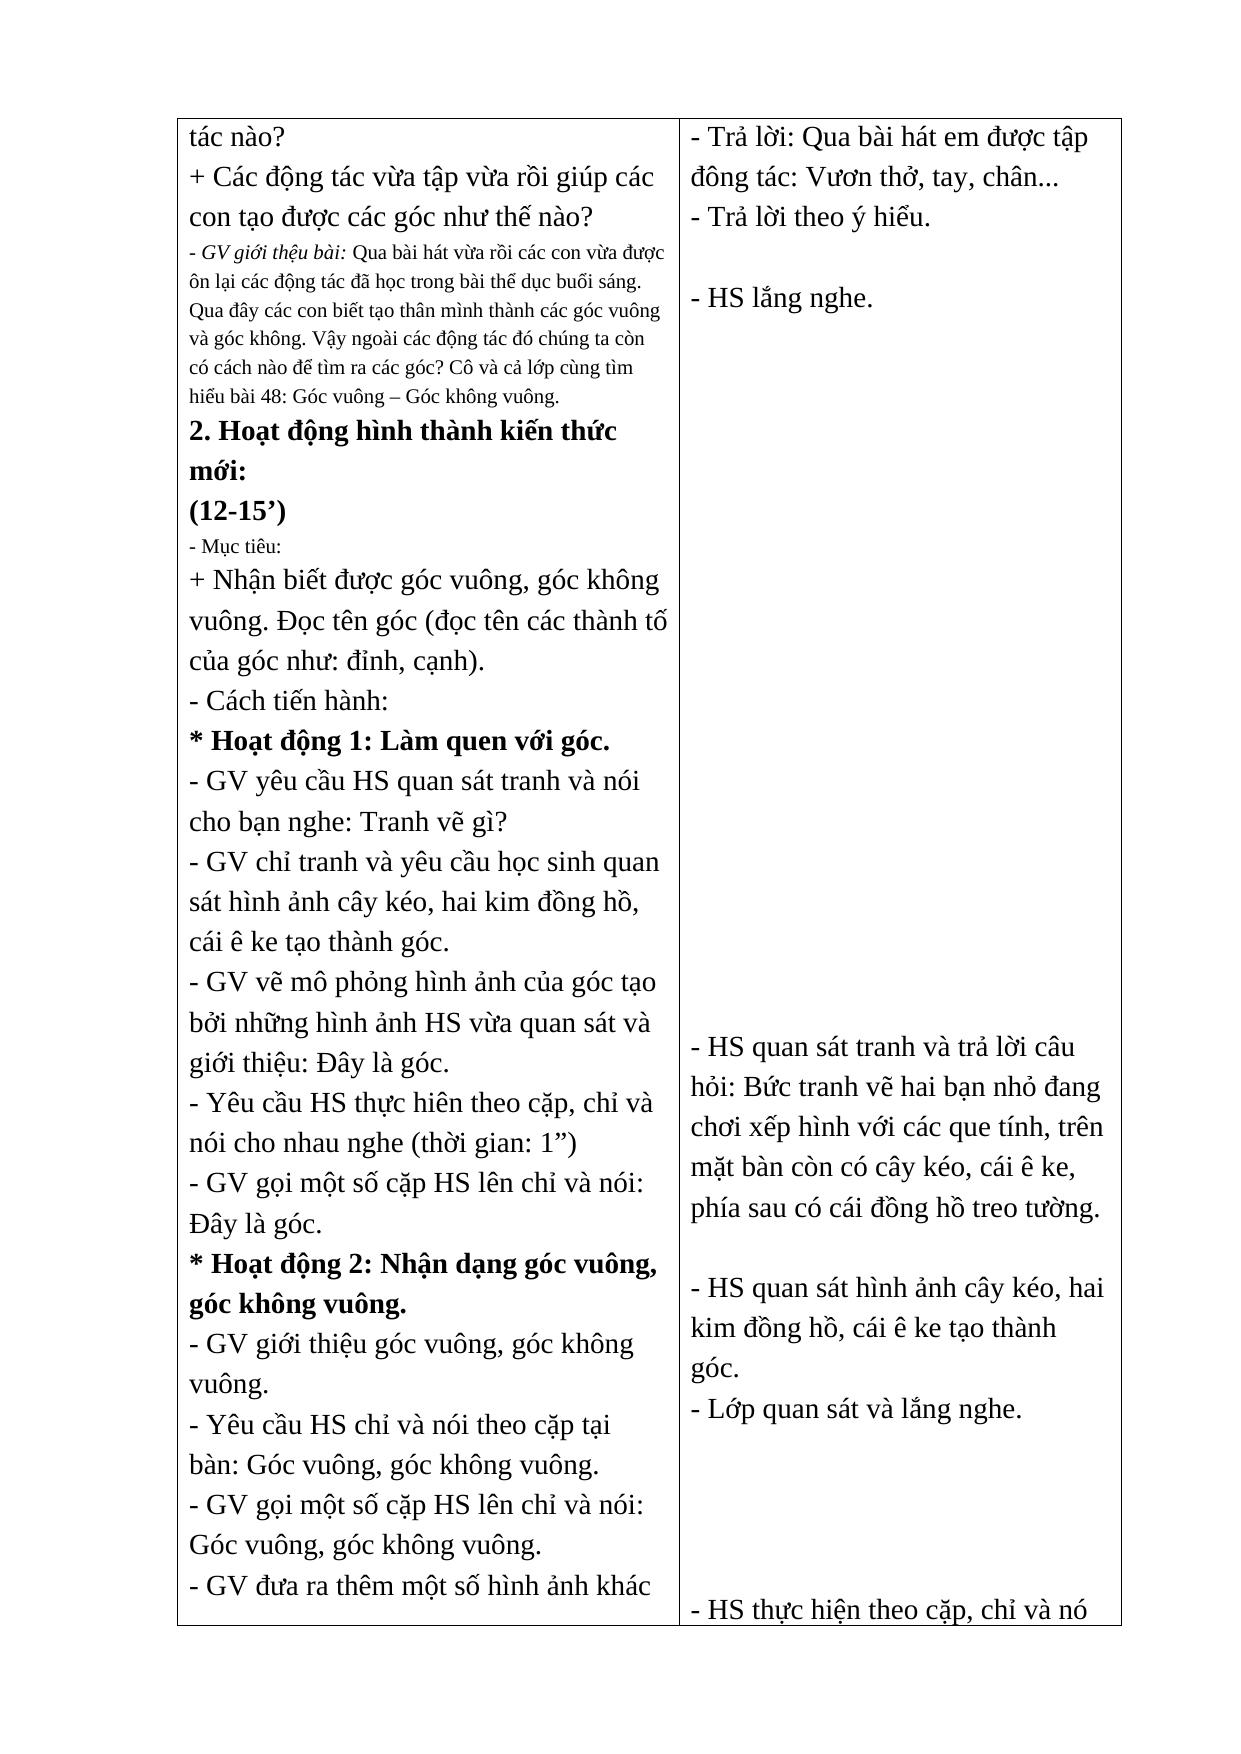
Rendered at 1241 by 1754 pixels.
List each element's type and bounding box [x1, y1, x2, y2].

table_cell [680, 119, 1121, 1625]
table_cell [178, 119, 679, 1625]
